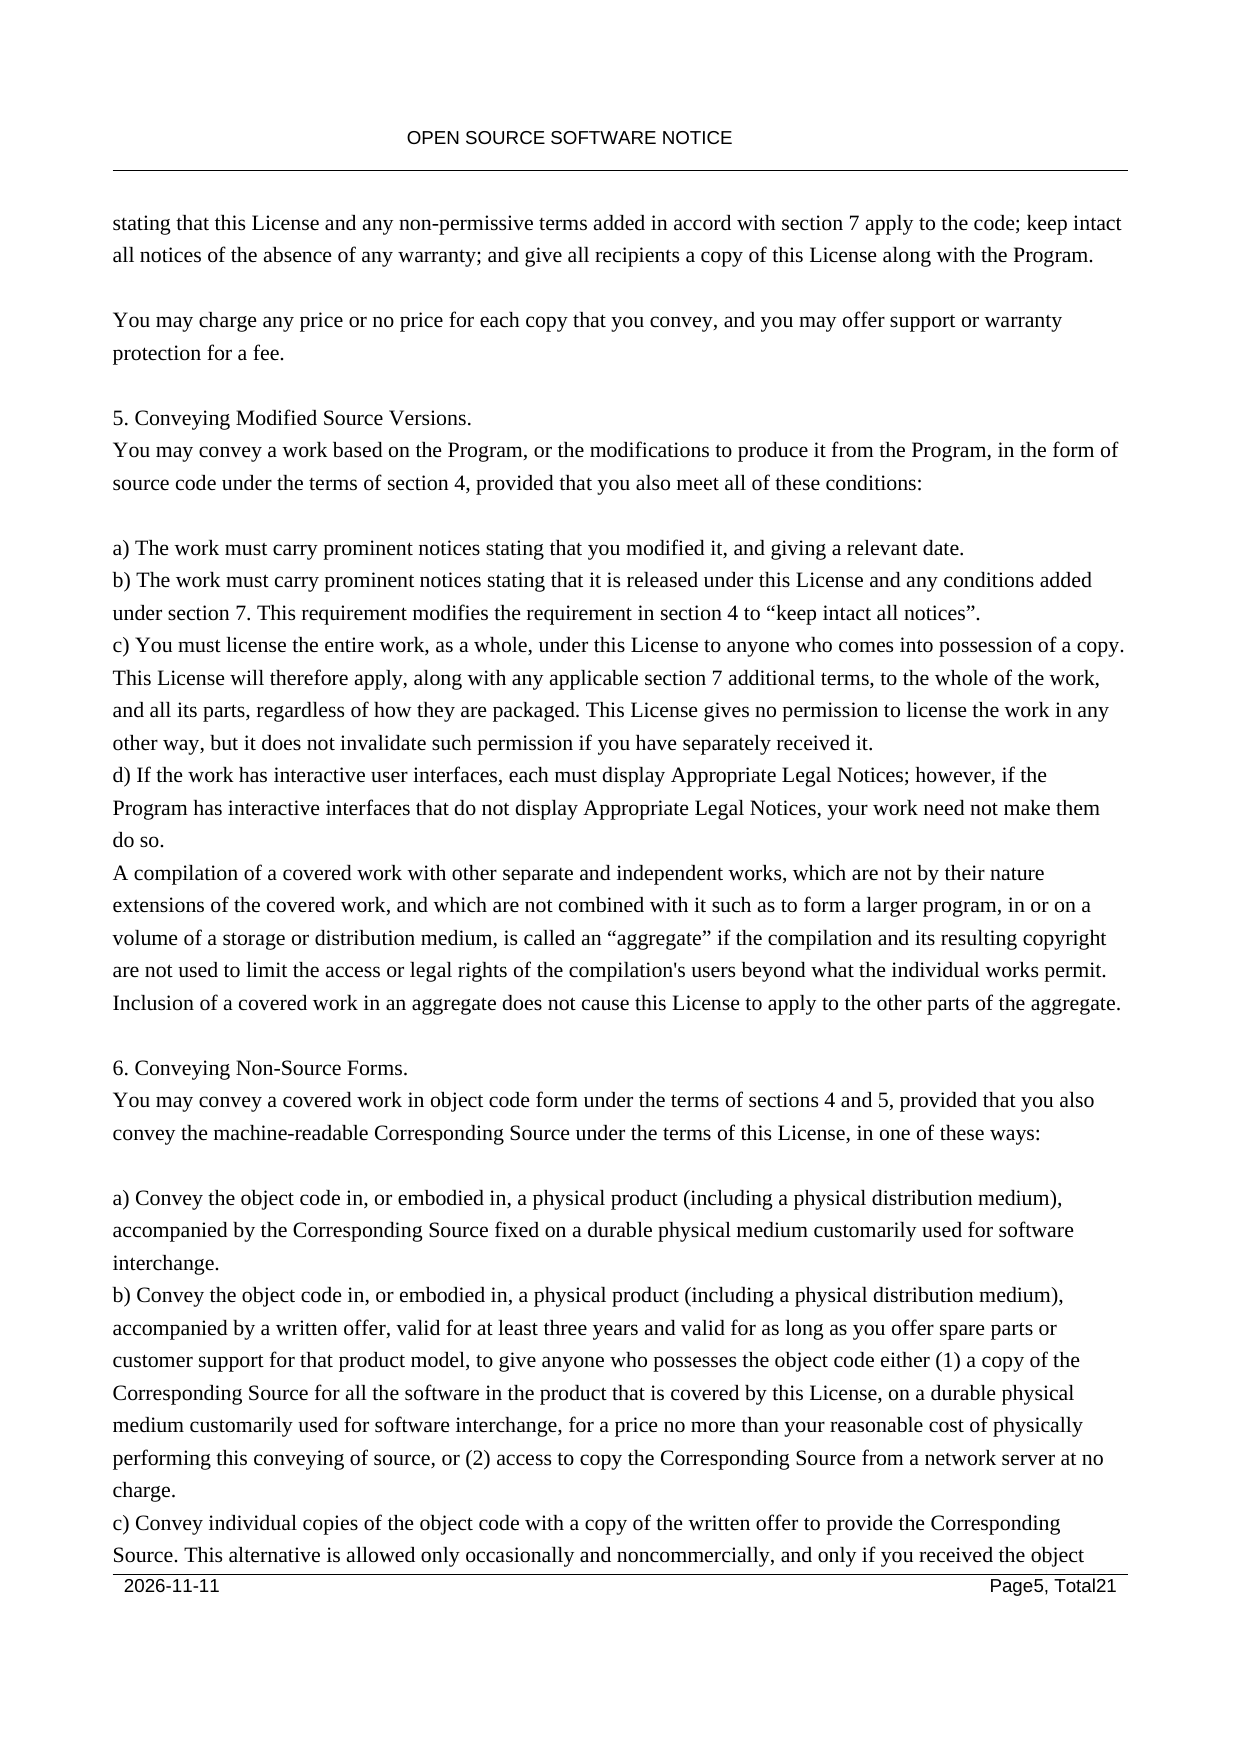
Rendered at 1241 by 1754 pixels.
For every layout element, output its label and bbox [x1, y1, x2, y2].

text [112, 206, 1128, 1571]
